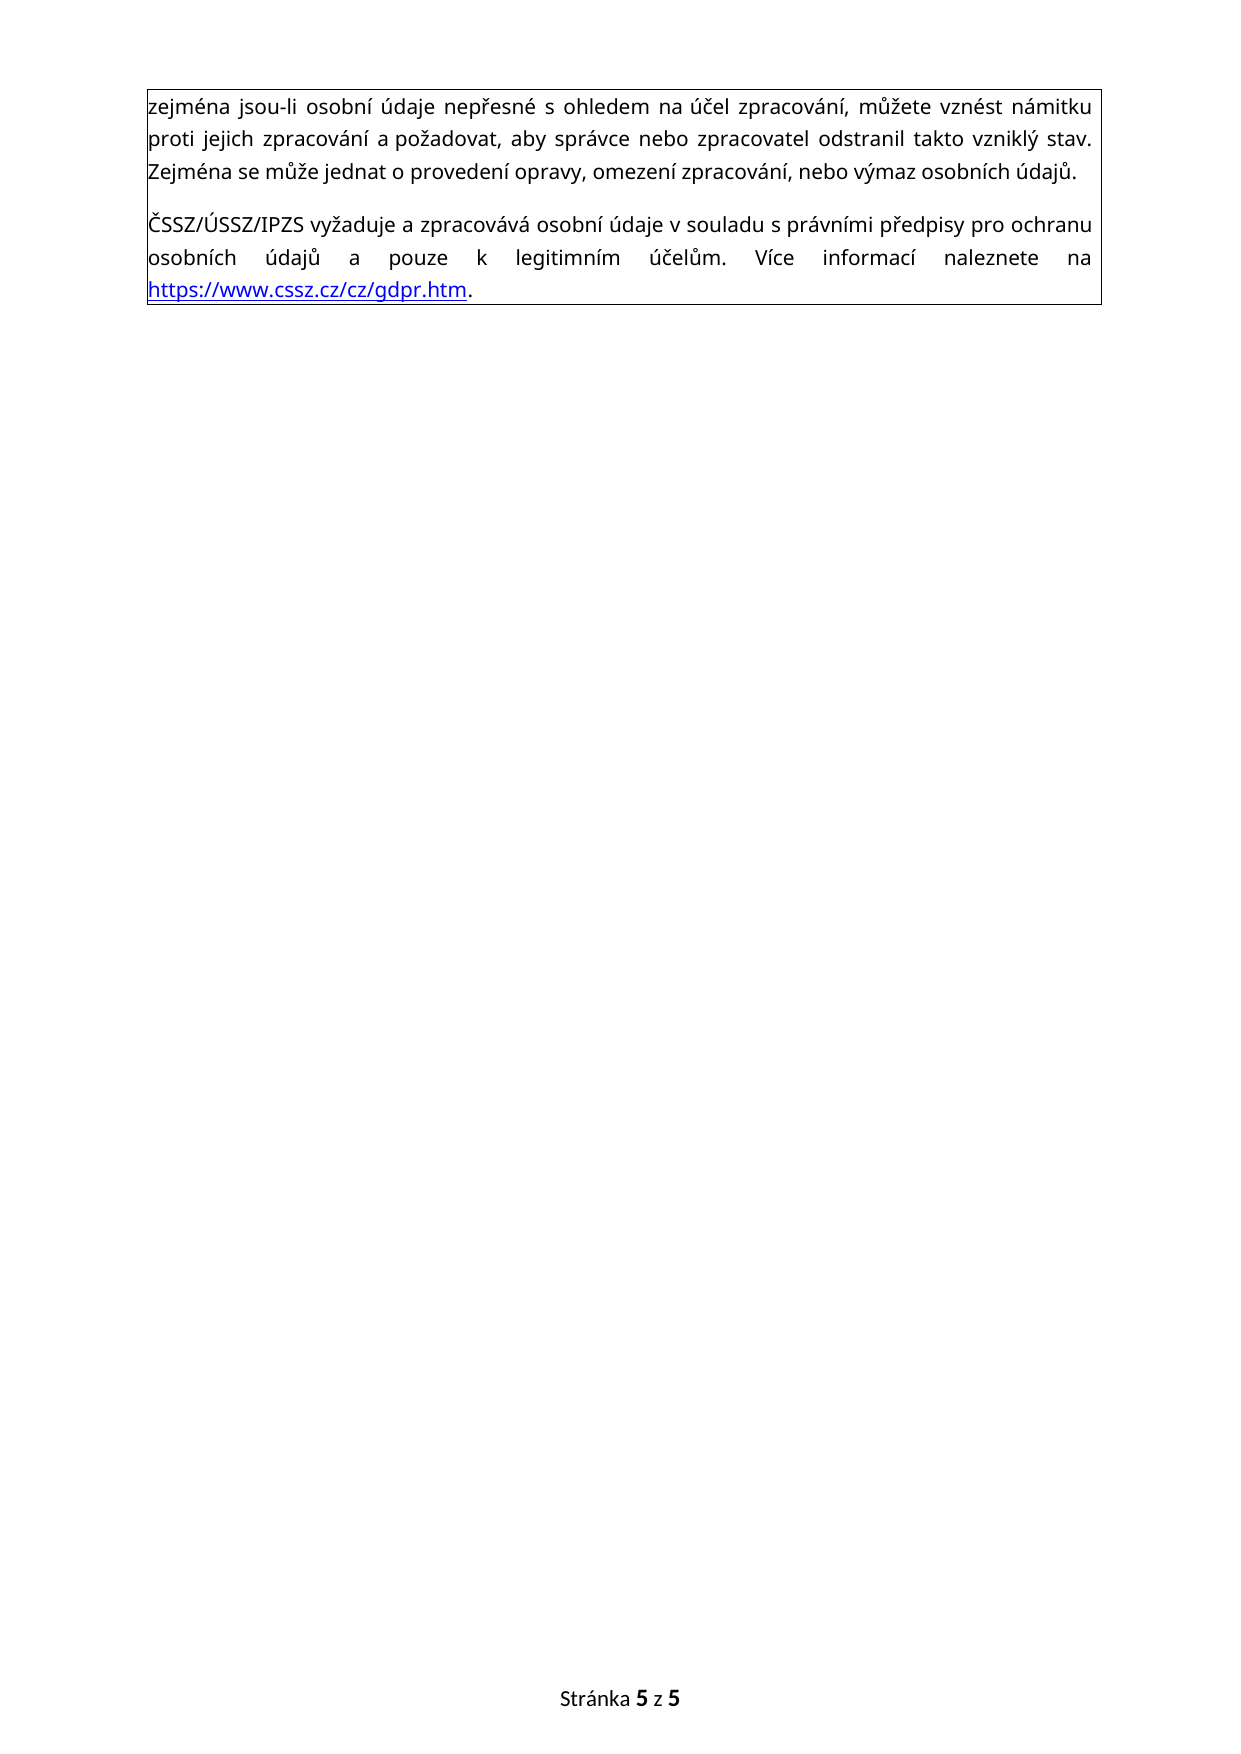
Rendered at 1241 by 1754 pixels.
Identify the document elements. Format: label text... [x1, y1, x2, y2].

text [148, 90, 1101, 185]
text ČSSZ/ÚSSZ/IPZS vyžaduje a zpracovává osobní údaje v souladu s právními předpisy pro ochranu osobních údajů a pouze k legitimním účelům. Více informací naleznete na https://www.cssz.cz/cz/gdpr.htm. [148, 207, 1101, 304]
